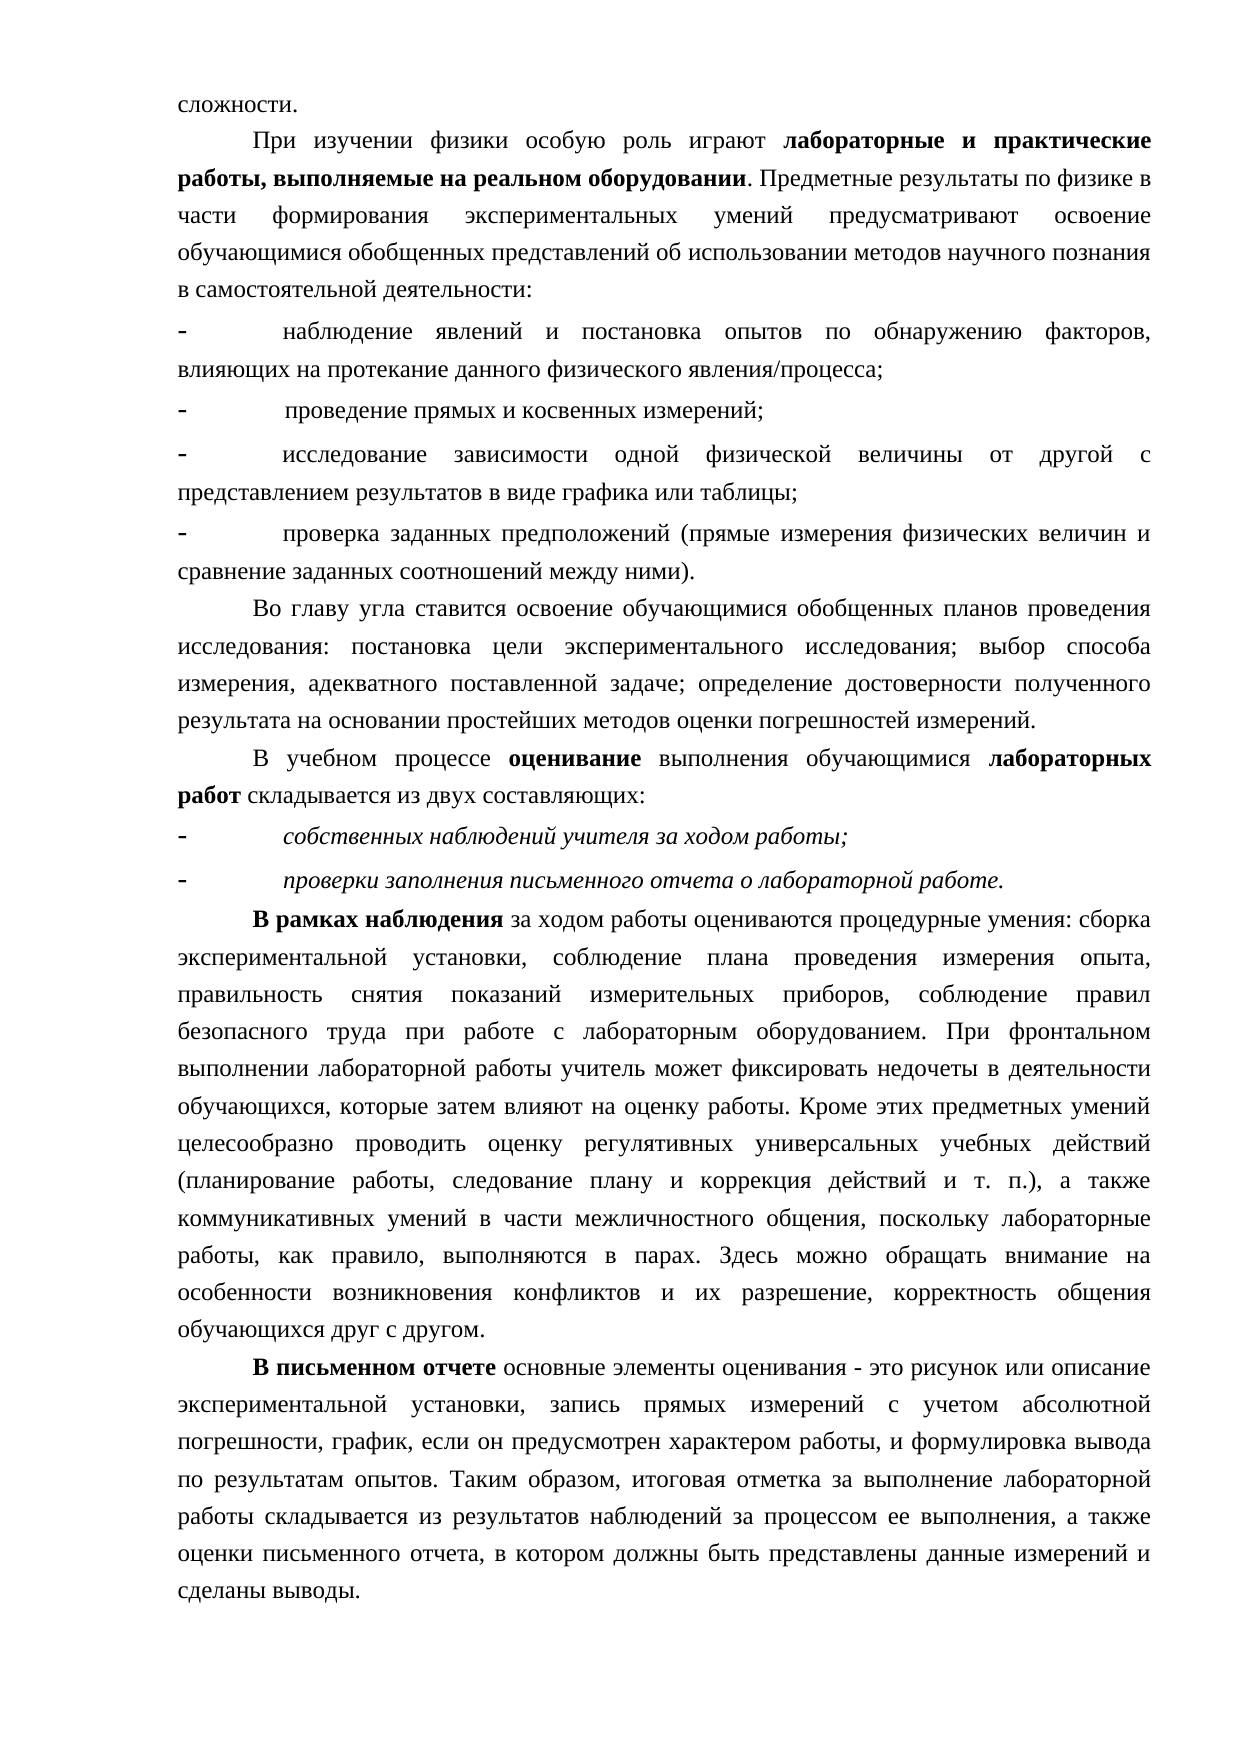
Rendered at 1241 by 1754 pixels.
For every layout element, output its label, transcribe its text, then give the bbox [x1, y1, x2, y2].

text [177, 89, 1152, 117]
list собственных наблюдений учителя за ходом работы; [177, 817, 1152, 851]
text В рамках наблюдения за ходом работы оцениваются процедурные умения: сборка экспериментальной установки, соблюдение плана проведения измерения опыта, правильность снятия показаний измерительных приборов, соблюдение правил безопасного труда при работе с лабораторным оборудованием. При фронтальном выполнении лабораторной работы учитель может фиксировать недочеты в деятельности обучающихся, которые затем влияют на оценку работы. Кроме этих предметных умений целесообразно проводить оценку регулятивных универсальных учебных действий (планирование работы, следование плану и коррекция действий и т. п.), а также коммуникативных умений в части межличностного общения, поскольку лабораторные работы, как правило, выполняются в парах. Здесь можно обращать внимание на особенности возникновения конфликтов и их разрешение, корректность общения обучающихся друг с другом. [177, 904, 1152, 1343]
list исследование зависимости одной физической величины от другой с представлением результатов в виде графика или таблицы; [177, 435, 1152, 506]
list проведение прямых и косвенных измерений; [177, 391, 1152, 425]
text В учебном процессе оценивание выполнения обучающимися лабораторных работ складывается из двух составляющих: [177, 743, 1152, 809]
text При изучении физики особую роль играют лабораторные и практические работы, выполняемые на реальном оборудовании. Предметные результаты по физике в части формирования экспериментальных умений предусматривают освоение обучающимися обобщенных представлений об использовании методов научного познания в самостоятельной деятельности: [177, 125, 1152, 303]
text Во главу угла ставится освоение обучающимися обобщенных планов проведения исследования: постановка цели экспериментального исследования; выбор способа измерения, адекватного поставленной задаче; определение достоверности полученного результата на основании простейших методов оценки погрешностей измерений. [177, 593, 1152, 734]
list проверки заполнения письменного отчета о лабораторной работе. [177, 861, 1152, 894]
text В письменном отчете основные элементы оценивания - это рисунок или описание экспериментальной установки, запись прямых измерений с учетом абсолютной погрешности, график, если он предусмотрен характером работы, и формулировка вывода по результатам опытов. Таким образом, итоговая отметка за выполнение лабораторной работы складывается из результатов наблюдений за процессом ее выполнения, а также оценки письменного отчета, в котором должны быть представлены данные измерений и сделаны выводы. [177, 1352, 1152, 1604]
list проверка заданных предположений (прямые измерения физических величин и сравнение заданных соотношений между ними). [177, 514, 1152, 585]
list наблюдение явлений и постановка опытов по обнаружению факторов, влияющих на протекание данного физического явления/процесса; [177, 312, 1152, 383]
